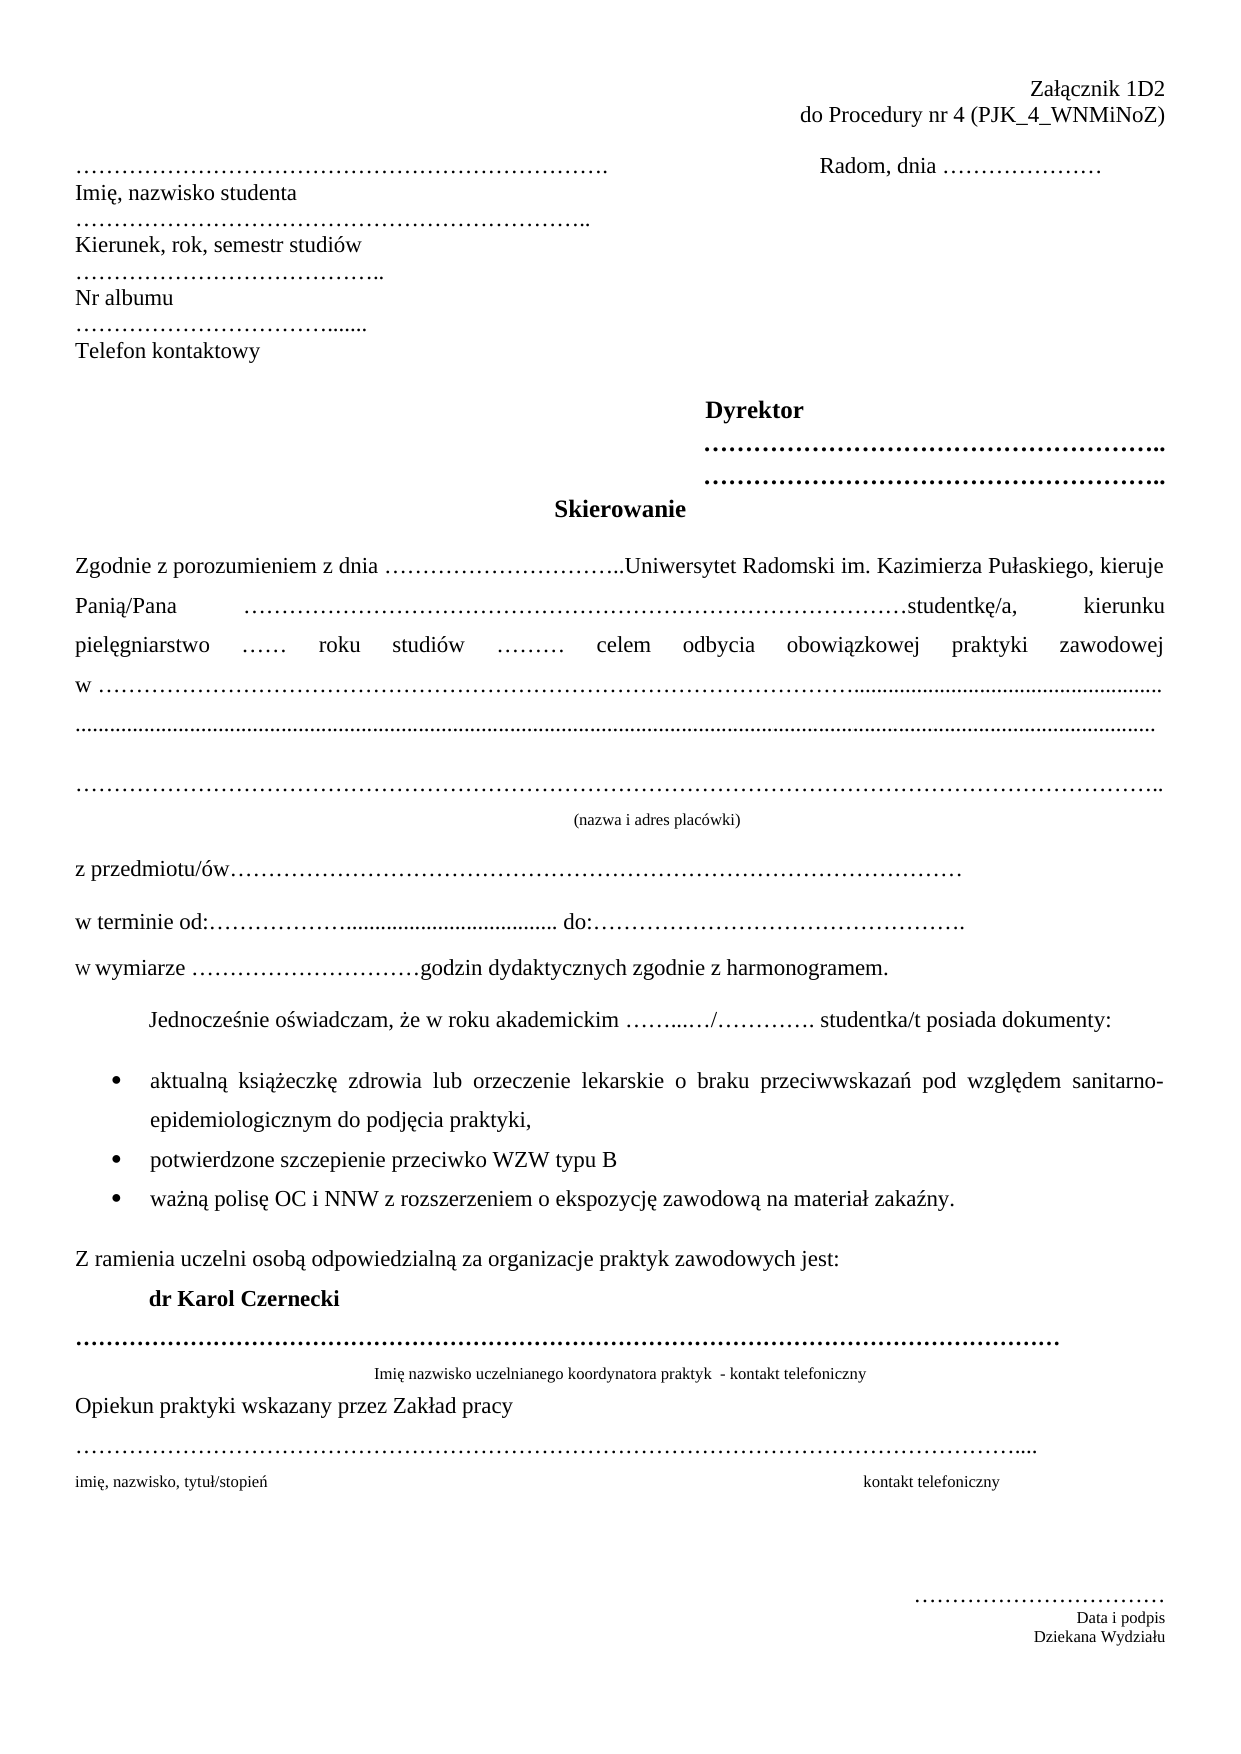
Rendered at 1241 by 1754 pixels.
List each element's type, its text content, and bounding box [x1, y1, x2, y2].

text Skierowanie [75, 494, 1165, 523]
list ważną polisę OC i NNW z rozszerzeniem o ekspozycję zawodową na materiał zakaźny. [112, 1185, 1165, 1211]
text Opiekun praktyki wskazany przez Zakład pracy [75, 1393, 1165, 1419]
text Nr albumu [75, 284, 1165, 311]
text ………………………………….. [75, 258, 1165, 284]
text Zgodnie z porozumieniem z dnia …………………………..Uniwersytet Radomski im. Kazimierza Pułaskiego, kieruje Panią/Pana ……………………………………………………………………………studentkę/a, kierunku pielęgniarstwo …… roku studiów ……… celem odbycia obowiązkowej praktyki zawodowej w ………………………………………………………………………………………................................................................................................................................................................................................................................................... [75, 552, 1165, 736]
text ……………………………………………….. [591, 461, 1165, 490]
text ……………………………………………………………. Radom, dnia ………………… [75, 152, 1165, 179]
text imię, nazwisko, tytuł/stopień kontakt telefoniczny [75, 1472, 1165, 1491]
text Imię, nazwisko studenta [75, 179, 1165, 205]
text dr Karol Czernecki [75, 1285, 1165, 1311]
text z przedmiotu/ów…………………………………………………………………………………… [75, 855, 1165, 882]
text Data i podpis [75, 1607, 1165, 1627]
text do Procedury nr 4 (PJK_4_WNMiNoZ) [75, 101, 1165, 128]
text W wymiarze …………………………godzin dydaktycznych zgodnie z harmonogramem. [75, 954, 1165, 980]
text ……………………………....... [75, 311, 1165, 337]
text Jednocześnie oświadczam, że w roku akademickim ……...…/…………. studentka/t posiada dokumenty: [75, 1006, 1165, 1033]
text Załącznik 1D2 [75, 75, 1165, 101]
text Telefon kontaktowy [75, 337, 1165, 363]
text Z ramienia uczelni osobą odpowiedzialną za organizacje praktyk zawodowych jest: [75, 1245, 1165, 1272]
text …………………………… [75, 1581, 1165, 1607]
text …………………………………………………………………………………………………………………………….. [75, 770, 1165, 797]
text w terminie od:………………..................................... do:…………………………………………. [75, 908, 1165, 934]
list potwierdzone szczepienie przeciwko WZW typu B [112, 1146, 1165, 1172]
list aktualną książeczkę zdrowia lub orzeczenie lekarskie o braku przeciwwskazań pod względem sanitarno-epidemiologicznym do podjęcia praktyki, [112, 1067, 1165, 1132]
text Kierunek, rok, semestr studiów [75, 231, 1165, 258]
text (nazwa i adres placówki) [75, 810, 1165, 829]
text Dyrektor [75, 395, 1165, 424]
text ………………………………………………………….. [75, 205, 1165, 231]
text ……………………………………………….. [591, 428, 1165, 457]
text …………………………………………………………………………………………………………….... [75, 1432, 1165, 1458]
text Imię nazwisko uczelnianego koordynatora praktyk - kontakt telefoniczny [75, 1364, 1165, 1383]
text ………………………………………………………………………………………………………………… [75, 1324, 1165, 1351]
text Dziekana Wydziału [75, 1627, 1165, 1646]
